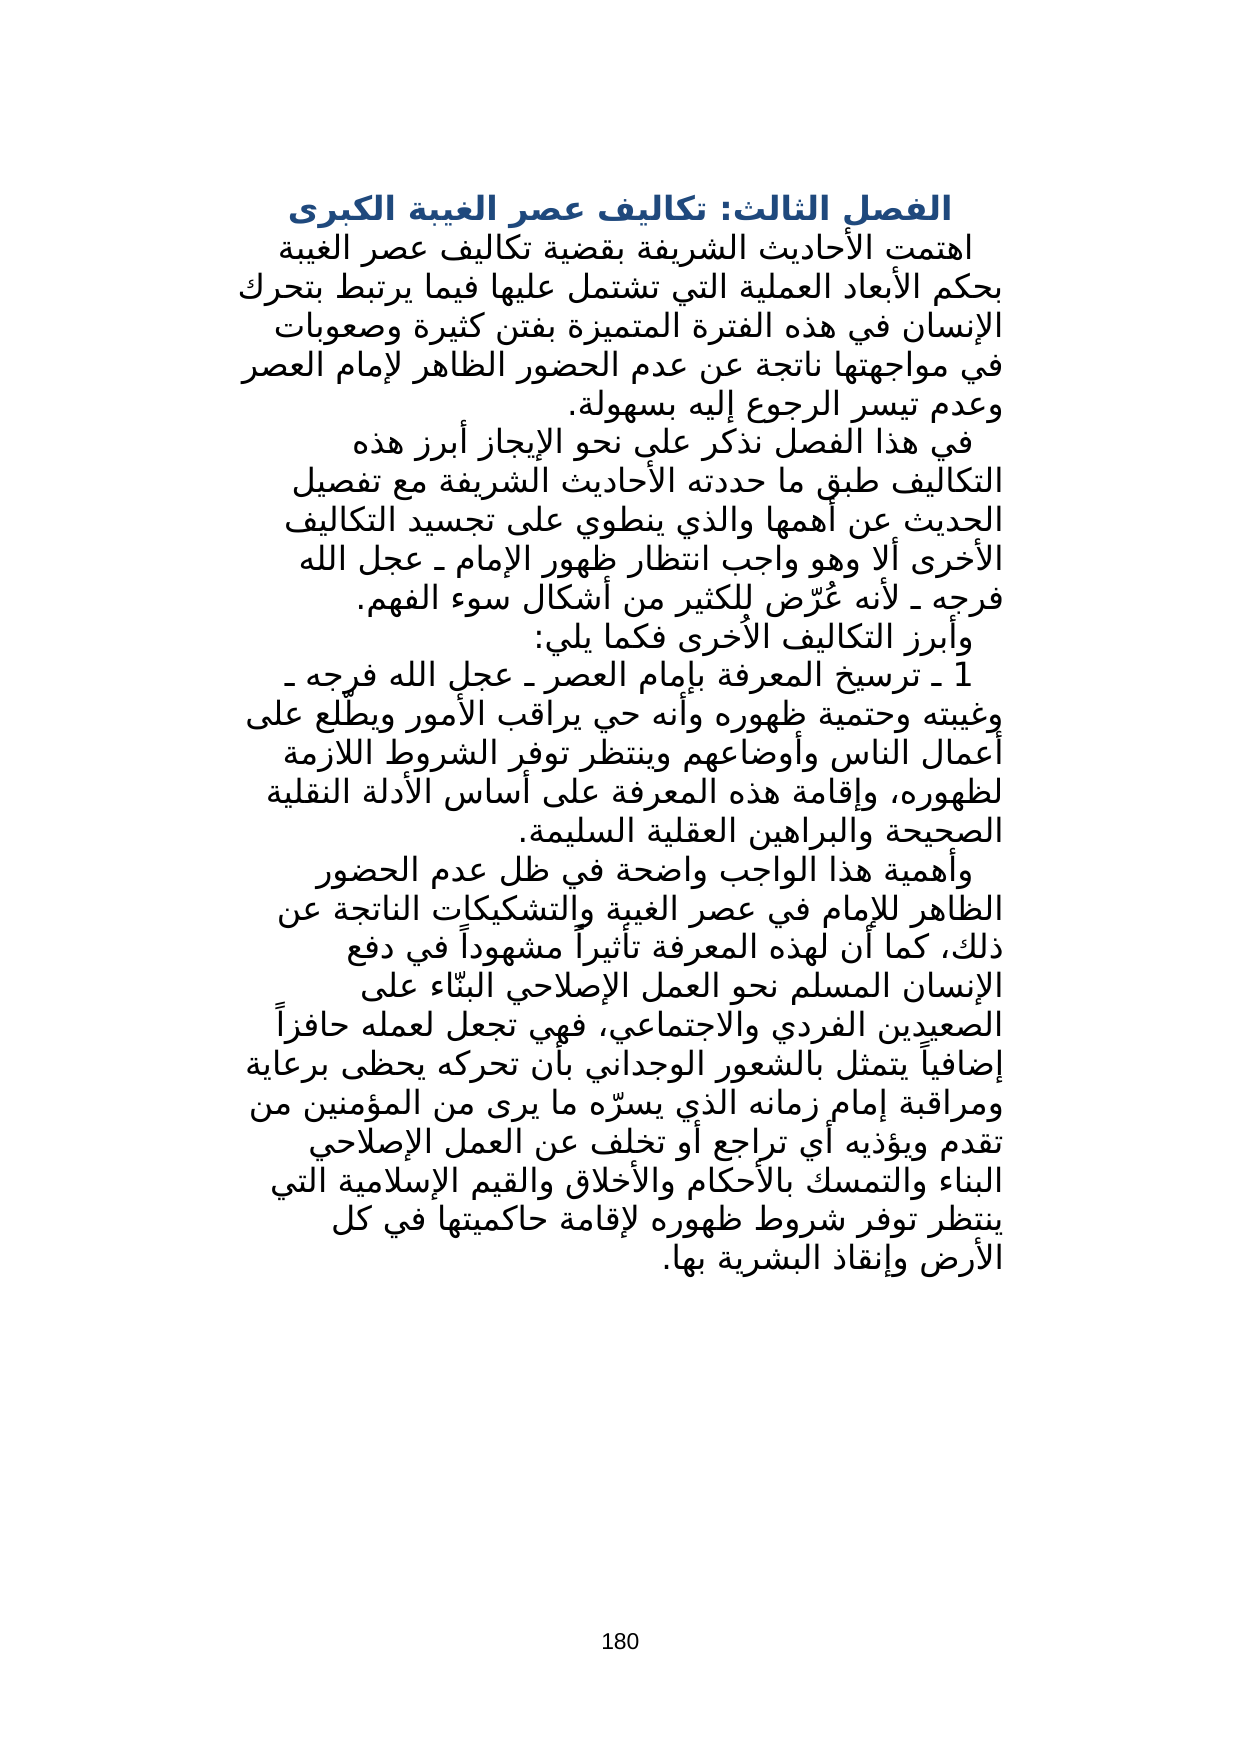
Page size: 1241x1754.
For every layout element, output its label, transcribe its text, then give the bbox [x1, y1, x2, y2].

subtitle الفصل الثالث: تكاليف عصر الغيبة الكبرى [236, 190, 1004, 228]
text 1 ـ ترسيخ المعرفة بإمام العصر ـ عجل الله فرجه ـ وغيبته وحتمية ظهوره وأنه حي يراقب الأمور ويطّلع على أعمال الناس وأوضاعهم وينتظر توفر الشروط اللازمة لظهوره، وإقامة هذه المعرفة على أساس الأدلة النقلية الصحيحة والبراهين العقلية السليمة. [236, 656, 1004, 850]
text اهتمت الأحاديث الشريفة بقضية تكاليف عصر الغيبة بحكم الأبعاد العملية التي تشتمل عليها فيما يرتبط بتحرك الإنسان في هذه الفترة المتميزة بفتن كثيرة وصعوبات في مواجهتها ناتجة عن عدم الحضور الظاهر لإمام العصر وعدم تيسر الرجوع إليه بسهولة. [236, 228, 1004, 423]
text وأبرز التكاليف الاُخرى فكما يلي: [236, 617, 1004, 656]
text وأهمية هذا الواجب واضحة في ظل عدم الحضور الظاهر للإمام في عصر الغيبة والتشكيكات الناتجة عن ذلك، كما أن لهذه المعرفة تأثيراً مشهوداً في دفع الإنسان المسلم نحو العمل الإصلاحي البنّاء على الصعيدين الفردي والاجتماعي، فهي تجعل لعمله حافزاً إضافياً يتمثل بالشعور الوجداني بأن تحركه يحظى برعاية ومراقبة إمام زمانه الذي يسرّه ما يرى من المؤمنين من تقدم ويؤذيه أي تراجع أو تخلف عن العمل الإصلاحي البناء والتمسك بالأحكام والأخلاق والقيم الإسلامية التي ينتظر توفر شروط ظهوره لإقامة حاكميتها في كل الأرض وإنقاذ البشرية بها. [236, 850, 1004, 1278]
text في هذا الفصل نذكر على نحو الإيجاز أبرز هذه التكاليف طبق ما حددته الأحاديث الشريفة مع تفصيل الحديث عن أهمها والذي ينطوي على تجسيد التكاليف الأخرى ألا وهو واجب انتظار ظهور الإمام ـ عجل الله فرجه ـ لأنه عُرّض للكثير من أشكال سوء الفهم. [236, 423, 1004, 617]
